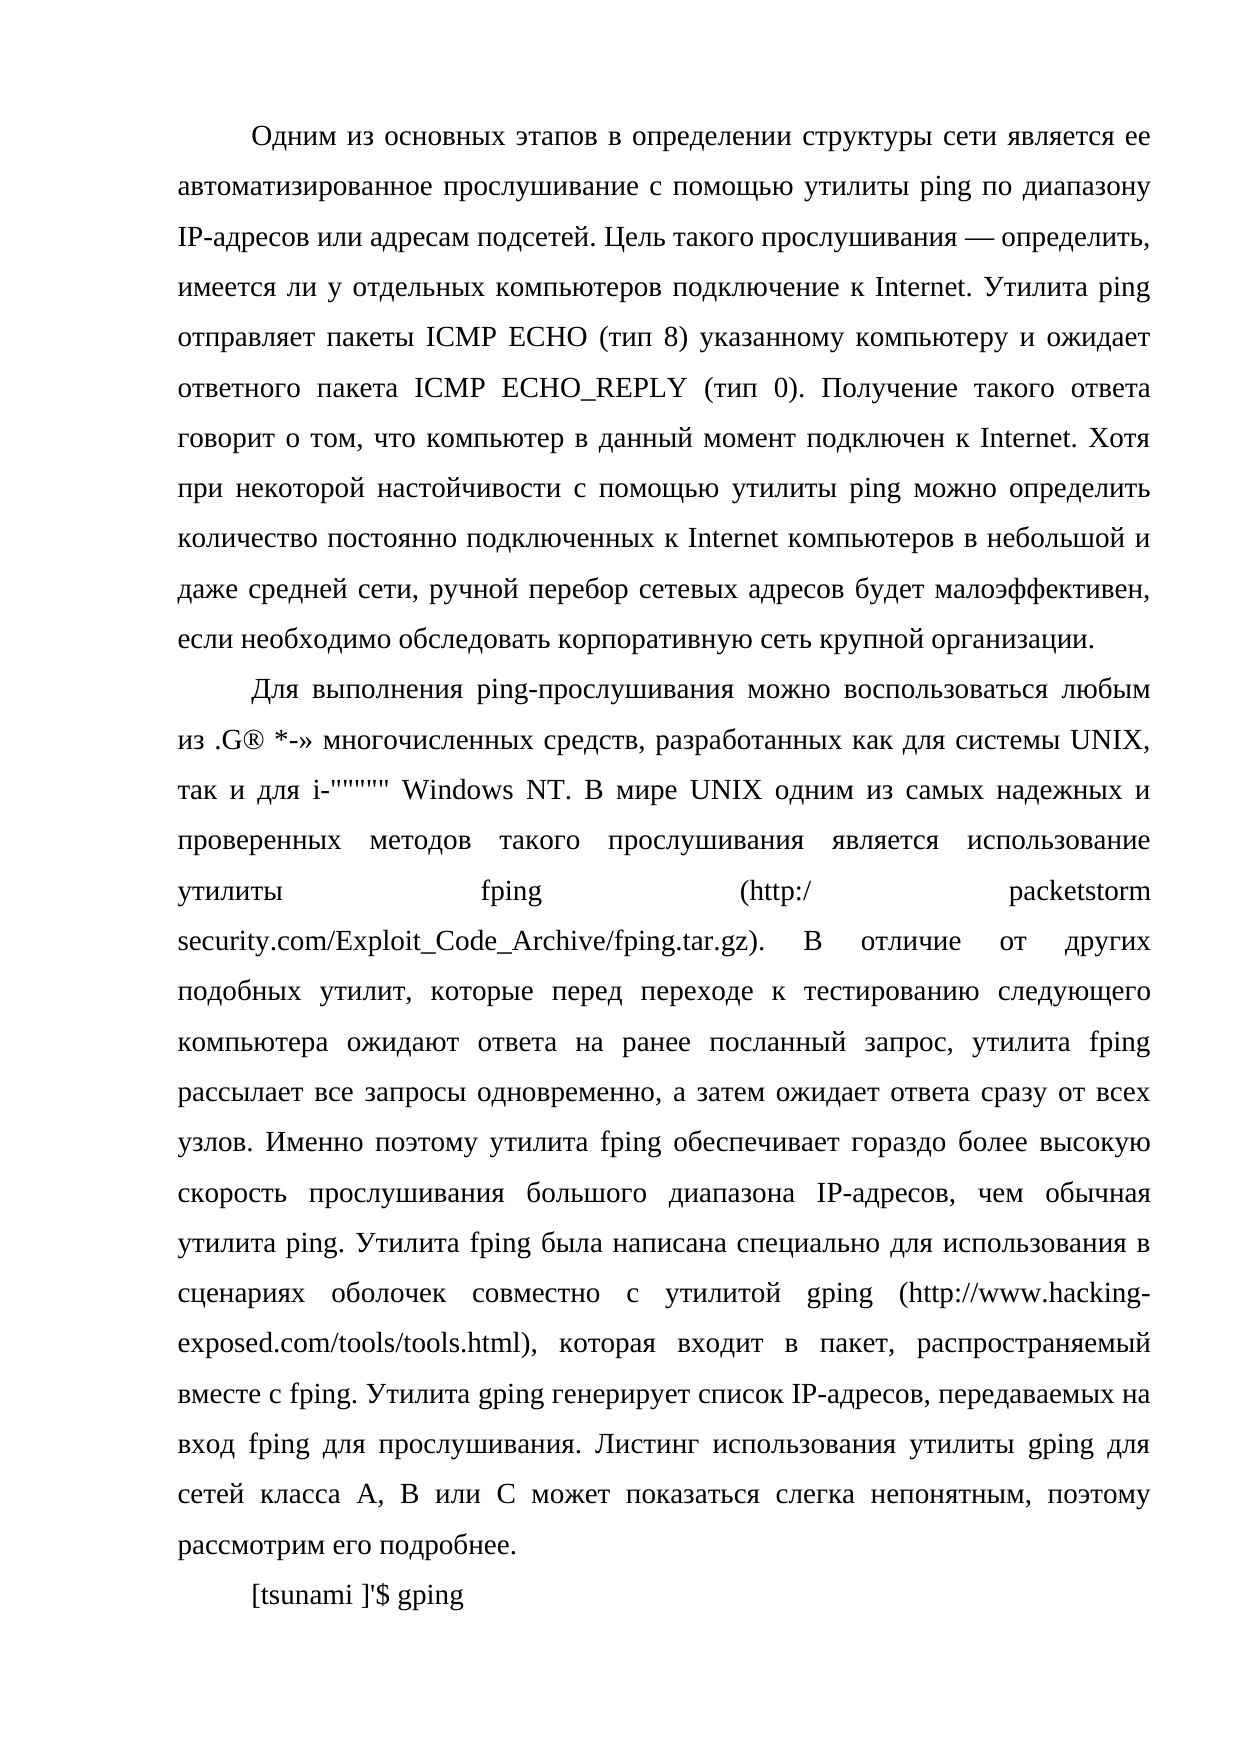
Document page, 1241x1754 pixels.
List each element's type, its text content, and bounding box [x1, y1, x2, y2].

text Одним из основных этапов в определении структуры сети является ее автоматизированное прослушивание с помощью утилиты ping по диапазону IP-адресов или адресам подсетей. Цель такого прослушивания — определить, имеется ли у отдельных компьютеров подключение к Internet. Утилита ping отправляет пакеты ICMP ECHO (тип 8) указанному компьютеру и ожидает ответного пакета ICMP ECHO_REPLY (тип 0). Получение такого ответа говорит о том, что компьютер в данный момент подключен к Internet. Хотя при некоторой настойчивости с помощью утилиты ping можно определить количество постоянно подключенных к Internet компьютеров в небольшой и даже средней сети, ручной перебор сетевых адресов будет малоэффективен, если необходимо обследовать корпоративную сеть крупной организации. [177, 118, 1152, 655]
text [tsunami ]'$ gping [177, 1577, 1152, 1611]
text Для выполнения ping-прослушивания можно воспользоваться любым из .G® *-» многочисленных средств, разработанных как для системы UNIX, так и для i-""""" Windows NT. В мире UNIX одним из самых надежных и проверенных методов такого прослушивания является использование утилиты fping (http:/ packetstorm security.com/Exploit_Code_Archive/fping.tar.gz). В отличие от других подобных утилит, которые перед переходе к тестированию следующего компьютера ожидают ответа на ранее посланный запрос, утилита fping рассылает все запросы одновременно, а затем ожидает ответа сразу от всех узлов. Именно поэтому утилита fping обеспечивает гораздо более высокую скорость прослушивания большого диапазона IP-адресов, чем обычная утилита ping. Утилита fping была написана специально для использования в сценариях оболочек совместно с утилитой gping (http://www.hacking-exposed.com/tools/tools.html), которая входит в пакет, распространяемый вместе с fping. Утилита gping генерирует список IP-адресов, передаваемых на вход fping для прослушивания. Листинг использования утилиты gping для сетей класса А, В или С может показаться слегка непонятным, поэтому рассмотрим его подробнее. [177, 672, 1152, 1560]
